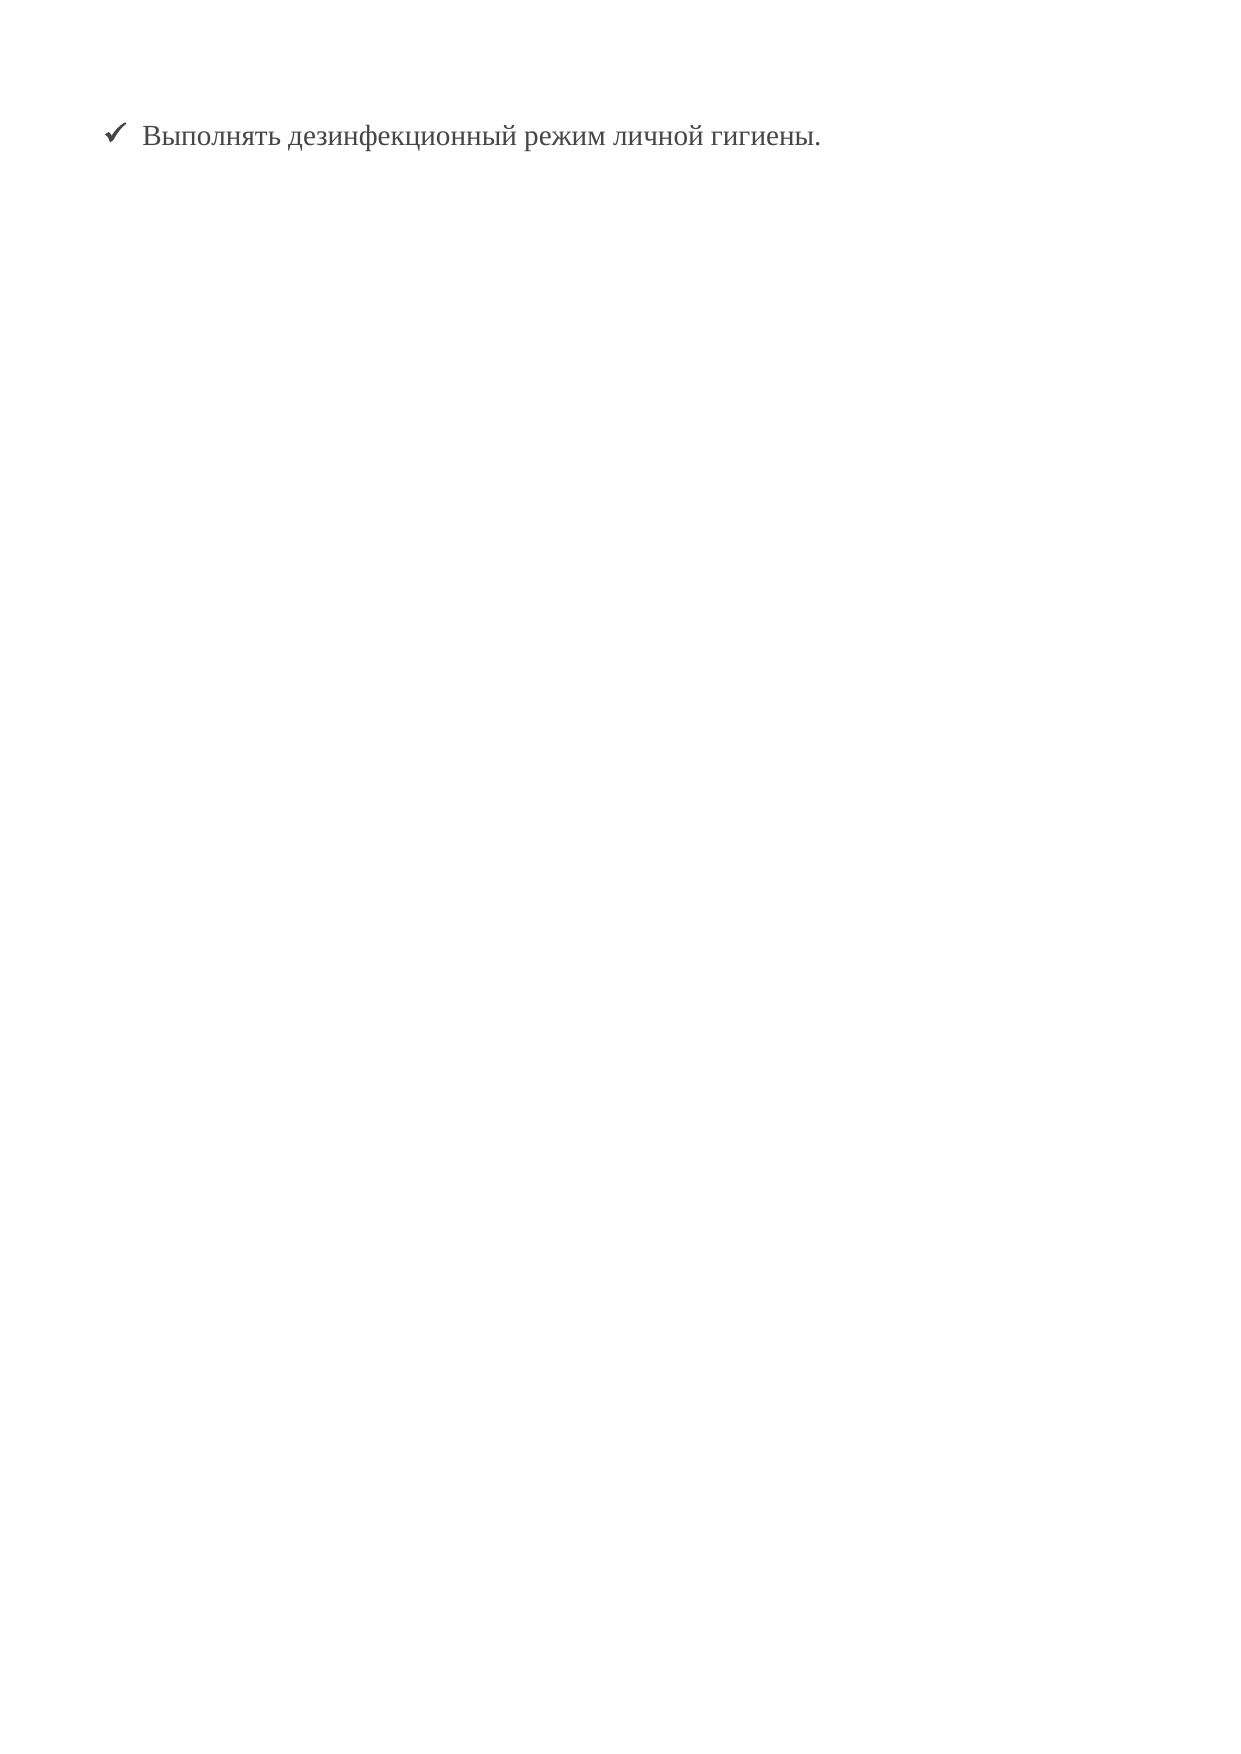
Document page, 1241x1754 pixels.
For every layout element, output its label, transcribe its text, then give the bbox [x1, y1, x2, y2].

text Выполнять дезинфекционный режим личной гигиены. [103, 118, 1152, 152]
